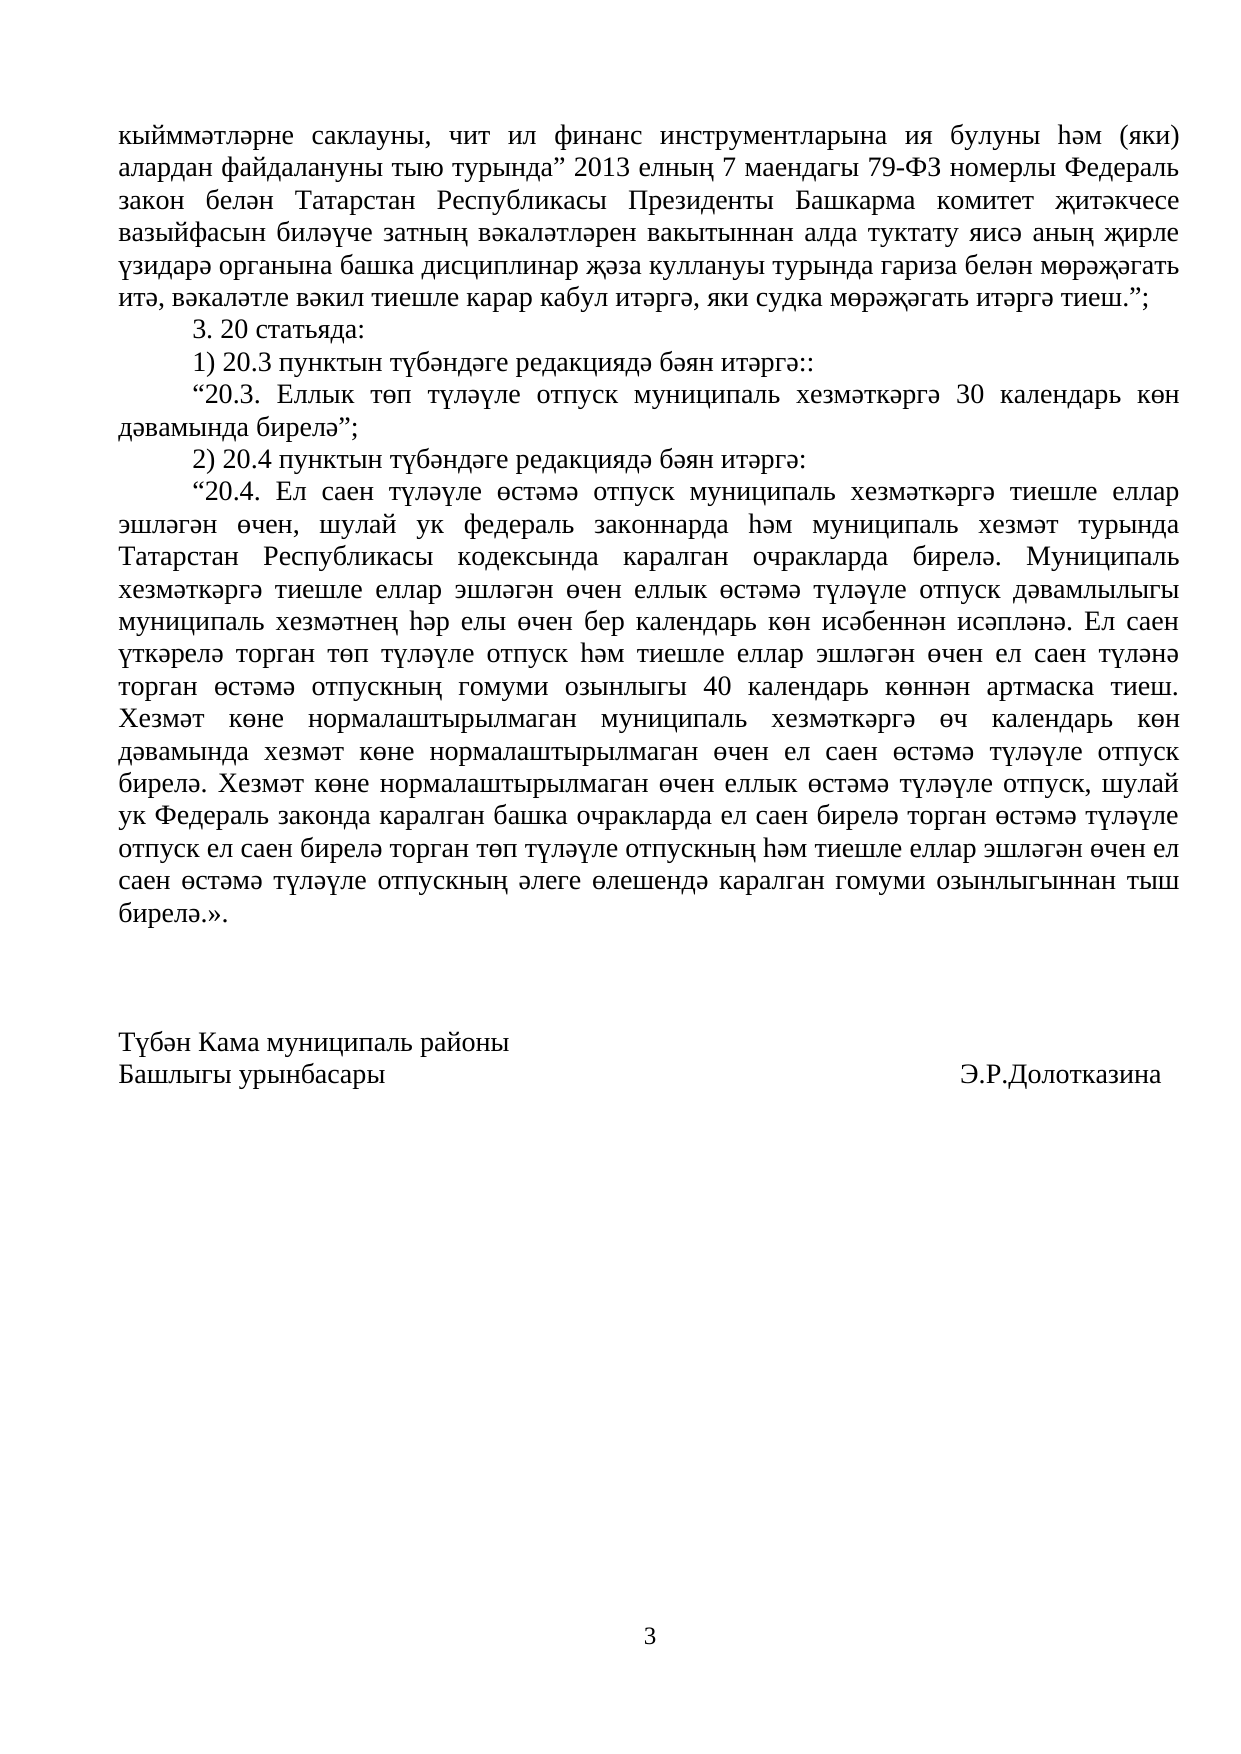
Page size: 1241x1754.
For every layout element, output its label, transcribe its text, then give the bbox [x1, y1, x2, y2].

text 2) 20.4 пунктын түбәндәге редакциядә бәян итәргә: [118, 442, 1181, 474]
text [118, 118, 1181, 312]
text Башлыгы урынбасары Э.Р.Долотказина [118, 1058, 1181, 1090]
text 1) 20.3 пунктын түбәндәге редакциядә бәян итәргә:: [118, 345, 1181, 377]
text “20.4. Ел саен түләүле өстәмә отпуск муниципаль хезмәткәргә тиешле еллар эшләгән өчен, шулай ук федераль законнарда һәм муниципаль хезмәт турында Татарстан Республикасы кодексында каралган очракларда бирелә. Муниципаль хезмәткәргә тиешле еллар эшләгән өчен еллык өстәмә түләүле отпуск дәвамлылыгы муниципаль хезмәтнең һәр елы өчен бер календарь көн исәбеннән исәпләнә. Ел саен үткәрелә торган төп түләүле отпуск һәм тиешле еллар эшләгән өчен ел саен түләнә торган өстәмә отпускның гомуми озынлыгы 40 календарь көннән артмаска тиеш. Хезмәт көне нормалаштырылмаган муниципаль хезмәткәргә өч календарь көн дәвамында хезмәт көне нормалаштырылмаган өчен ел саен өстәмә түләүле отпуск бирелә. Хезмәт көне нормалаштырылмаган өчен еллык өстәмә түләүле отпуск, шулай ук Федераль законда каралган башка очракларда ел саен бирелә торган өстәмә түләүле отпуск ел саен бирелә торган төп түләүле отпускның һәм тиешле еллар эшләгән өчен ел саен өстәмә түләүле отпускның әлеге өлешендә каралган гомуми озынлыгыннан тыш бирелә.». [118, 474, 1181, 928]
text “20.3. Еллык төп түләүле отпуск муниципаль хезмәткәргә 30 календарь көн дәвамында бирелә”; [118, 377, 1181, 442]
text Түбән Кама муниципаль районы [118, 1025, 1181, 1058]
text 3. 20 статьяда: [118, 312, 1181, 345]
